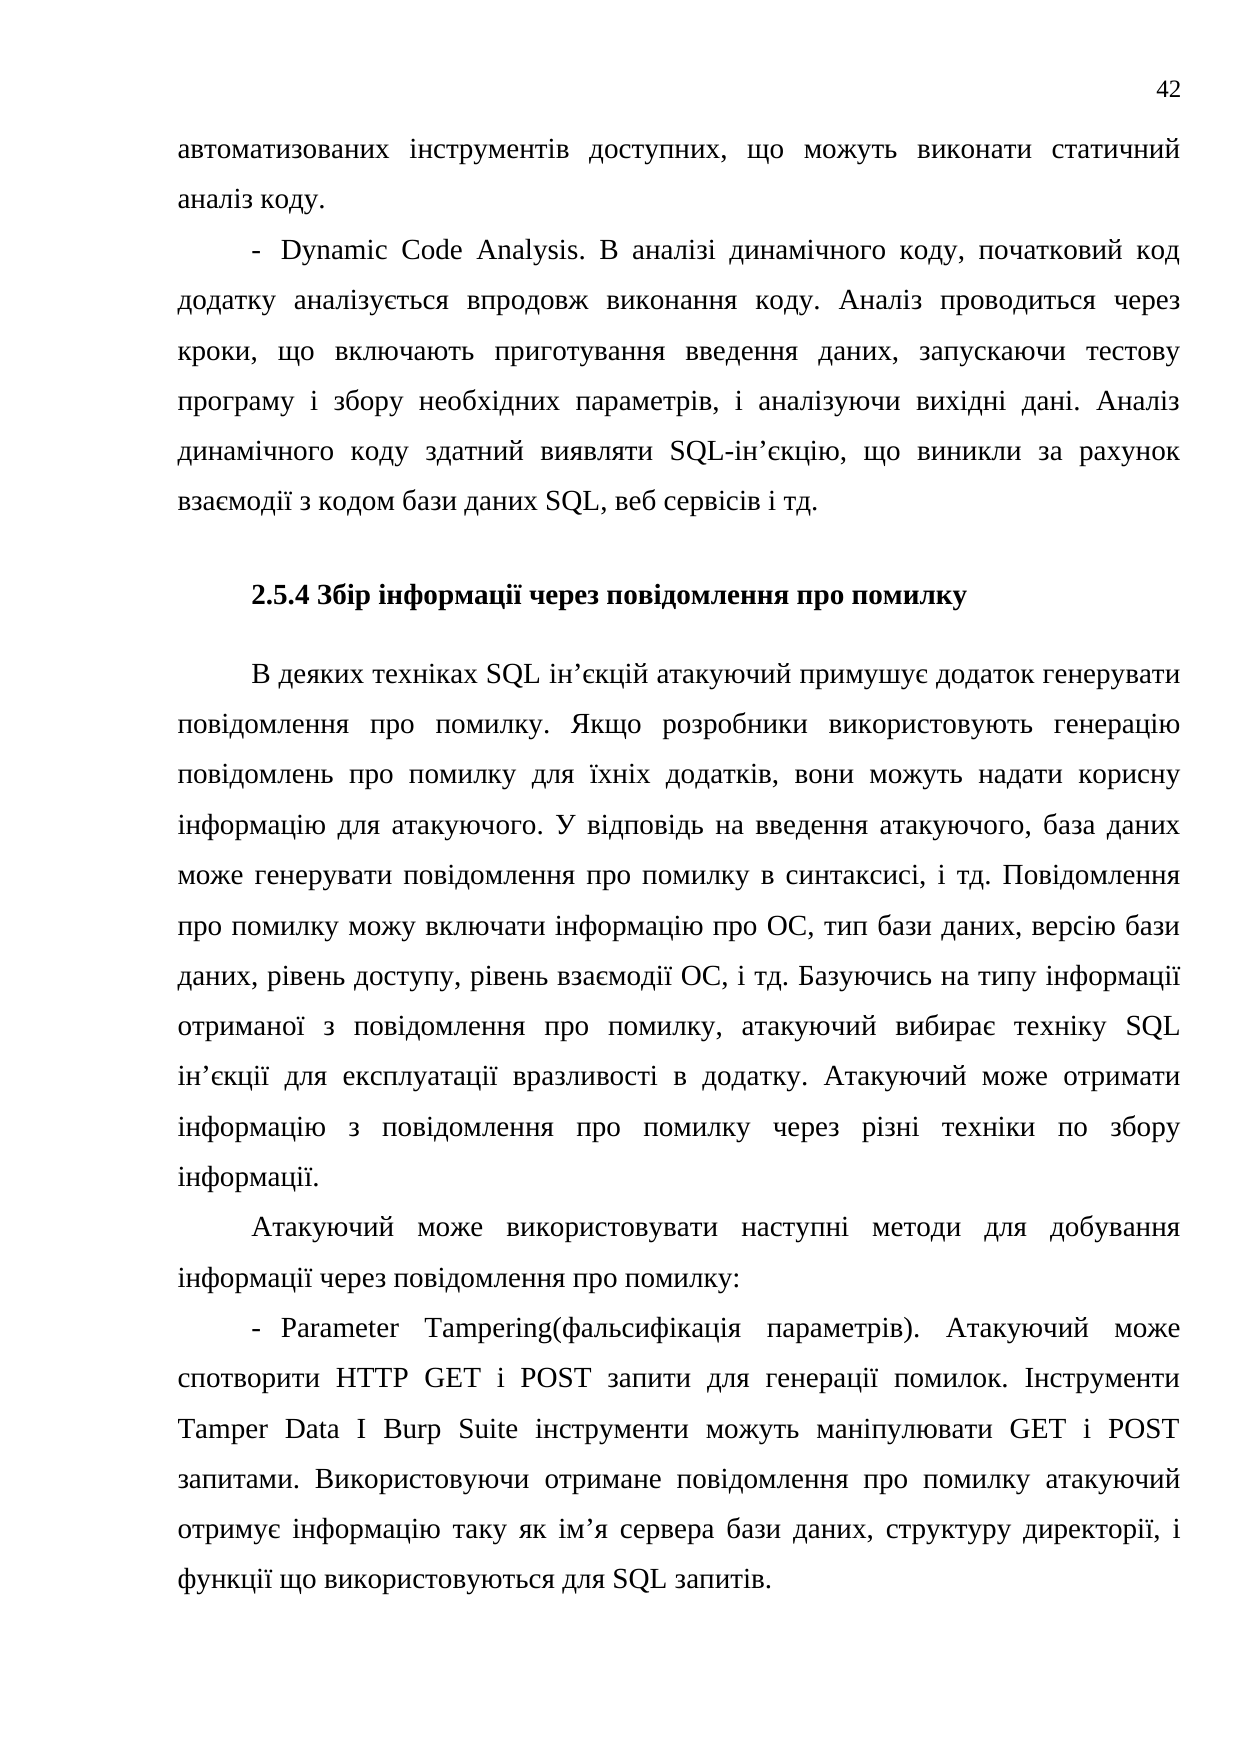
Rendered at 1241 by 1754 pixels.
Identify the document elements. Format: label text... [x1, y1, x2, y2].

subtitle 2.5.4 Збір інформації через повідомлення про помилку [177, 577, 1181, 611]
text В деяких техніках SQL ін’єкцій атакуючий примушує додаток генерувати повідомлення про помилку. Якщо розробники використовують генерацію повідомлень про помилку для їхніх додатків, вони можуть надати корисну інформацію для атакуючого. У відповідь на введення атакуючого, база даних може генерувати повідомлення про помилку в синтаксисі, і тд. Повідомлення про помилку можу включати інформацію про ОС, тип бази даних, версію бази даних, рівень доступу, рівень взаємодії ОС, і тд. Базуючись на типу інформації отриманої з повідомлення про помилку, атакуючий вибирає техніку SQL ін’єкції для експлуатації вразливості в додатку. Атакуючий може отримати інформацію з повідомлення про помилку через різні техніки по збору інформації. [177, 656, 1181, 1193]
list Parameter Tampering(фальсифікація параметрів). Атакуючий може спотворити HTTP GET і POST запити для генерації помилок. Інструменти Tamper Data I Burp Suite інструменти можуть маніпулювати GET і POST запитами. Використовуючи отримане повідомлення про помилку атакуючий отримує інформацію таку як ім’я сервера бази даних, структуру директорії, і функції що використовуються для SQL запитів. [177, 1310, 1181, 1595]
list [177, 131, 1181, 215]
text Атакуючий може використовувати наступні методи для добування інформації через повідомлення про помилку: [177, 1209, 1181, 1293]
list Dynamic Code Analysis. В аналізі динамічного коду, початковий код додатку аналізується впродовж виконання коду. Аналіз проводиться через кроки, що включають приготування введення даних, запускаючи тестову програму і збору необхідних параметрів, і аналізуючи вихідні дані. Аналіз динамічного коду здатний виявляти SQL-ін’єкцію, що виникли за рахунок взаємодії з кодом бази даних SQL, веб сервісів і тд. [177, 232, 1181, 517]
